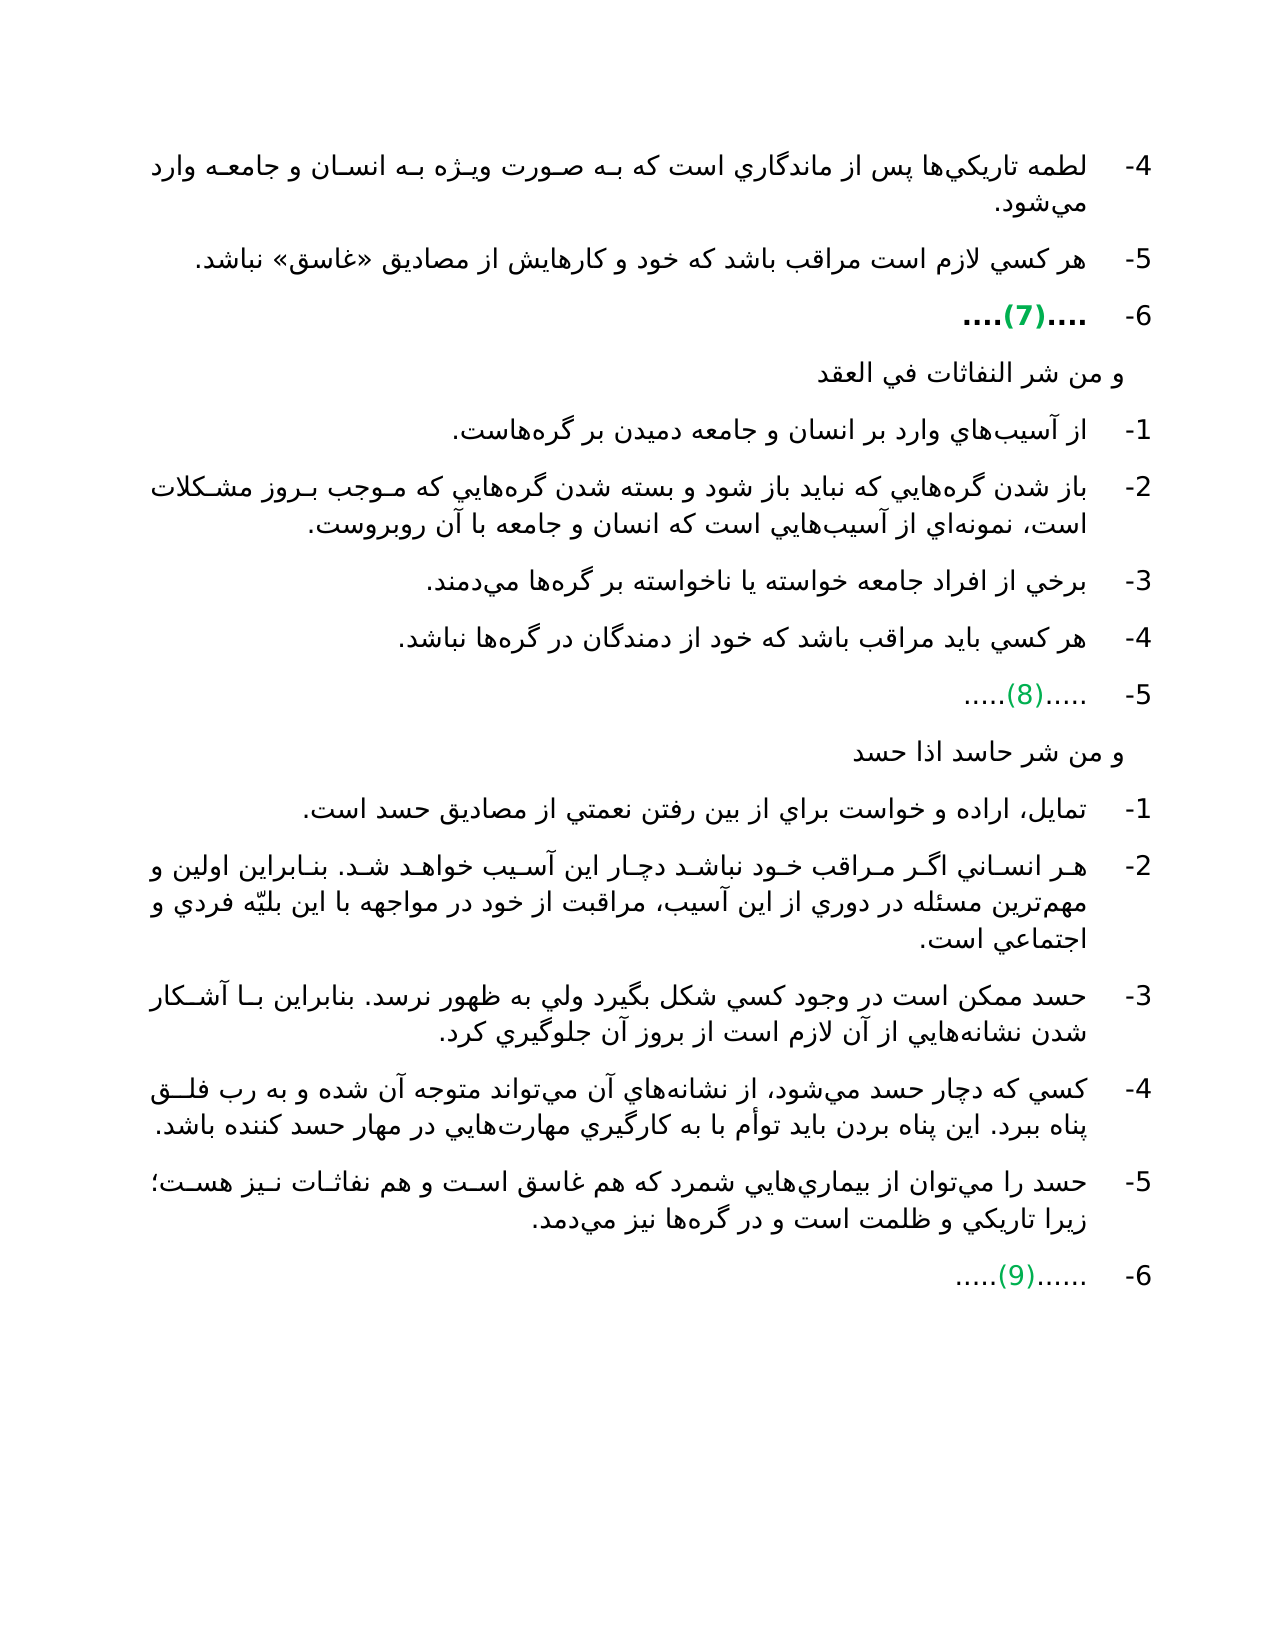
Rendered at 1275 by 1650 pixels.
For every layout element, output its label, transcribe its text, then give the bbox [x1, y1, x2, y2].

text و من شر حاسد اذا حسد [150, 736, 1125, 768]
list باز شدن گره‌هايي كه نبايد باز شود و بسته شدن گره‌هايي كه موجب بروز مشكلات است، نمونه‌اي از آسيب‌هايي است كه انسان و جامعه با آن روبروست. [150, 472, 1125, 539]
text و من شر النفاثات في العقد [150, 357, 1125, 389]
list ....(7).... [150, 300, 1125, 332]
list كسي كه دچار حسد مي‌شود، از نشانه‌هاي آن مي‌تواند متوجه آن شده و به رب فلق پناه ببرد. اين پناه بردن بايد توأم با به كارگيري مهارت‌هايي در مهار حسد كننده باشد. [150, 1073, 1125, 1141]
list لطمه تاريكي‌ها پس از ماندگاري است كه به صورت ويژه به انسان و جامعه وارد مي‌شود. [150, 150, 1125, 218]
list حسد را مي‌توان از بيماري‌هايي شمرد كه هم غاسق است و هم نفاثات نيز هست؛ زيرا تاريكي و ظلمت است و در گره‌ها نيز مي‌دمد. [150, 1167, 1125, 1234]
list از آسيب‌هاي وارد بر انسان و جامعه دميدن بر گره‌هاست. [150, 414, 1125, 446]
list هر كسي لازم است مراقب باشد كه خود و كارهايش از مصاديق «غاسق» نباشد. [150, 243, 1125, 275]
list .....(8)..... [150, 679, 1125, 711]
list تمايل، اراده و خواست براي از بين رفتن نعمتي از مصاديق حسد است. [150, 793, 1125, 825]
list ......(9)..... [150, 1260, 1125, 1292]
list حسد ممكن است در وجود كسي شكل بگيرد ولي به ظهور نرسد. بنابراين با آشكار شدن نشانه‌هايي از آن لازم است از بروز آن جلوگيري كرد. [150, 980, 1125, 1048]
list برخي از افراد جامعه خواسته يا ناخواسته بر گره‌ها مي‌دمند. [150, 565, 1125, 597]
list هر انساني اگر مراقب خود نباشد دچار اين آسيب خواهد شد. بنابراين اولين و مهم‌ترين مسئله در دوري از اين آسيب، مراقبت از خود در مواجهه با اين بليّه فردي و اجتماعي است. [150, 850, 1125, 954]
list هر كسي بايد مراقب باشد كه خود از دمندگان در گره‌ها نباشد. [150, 622, 1125, 654]
